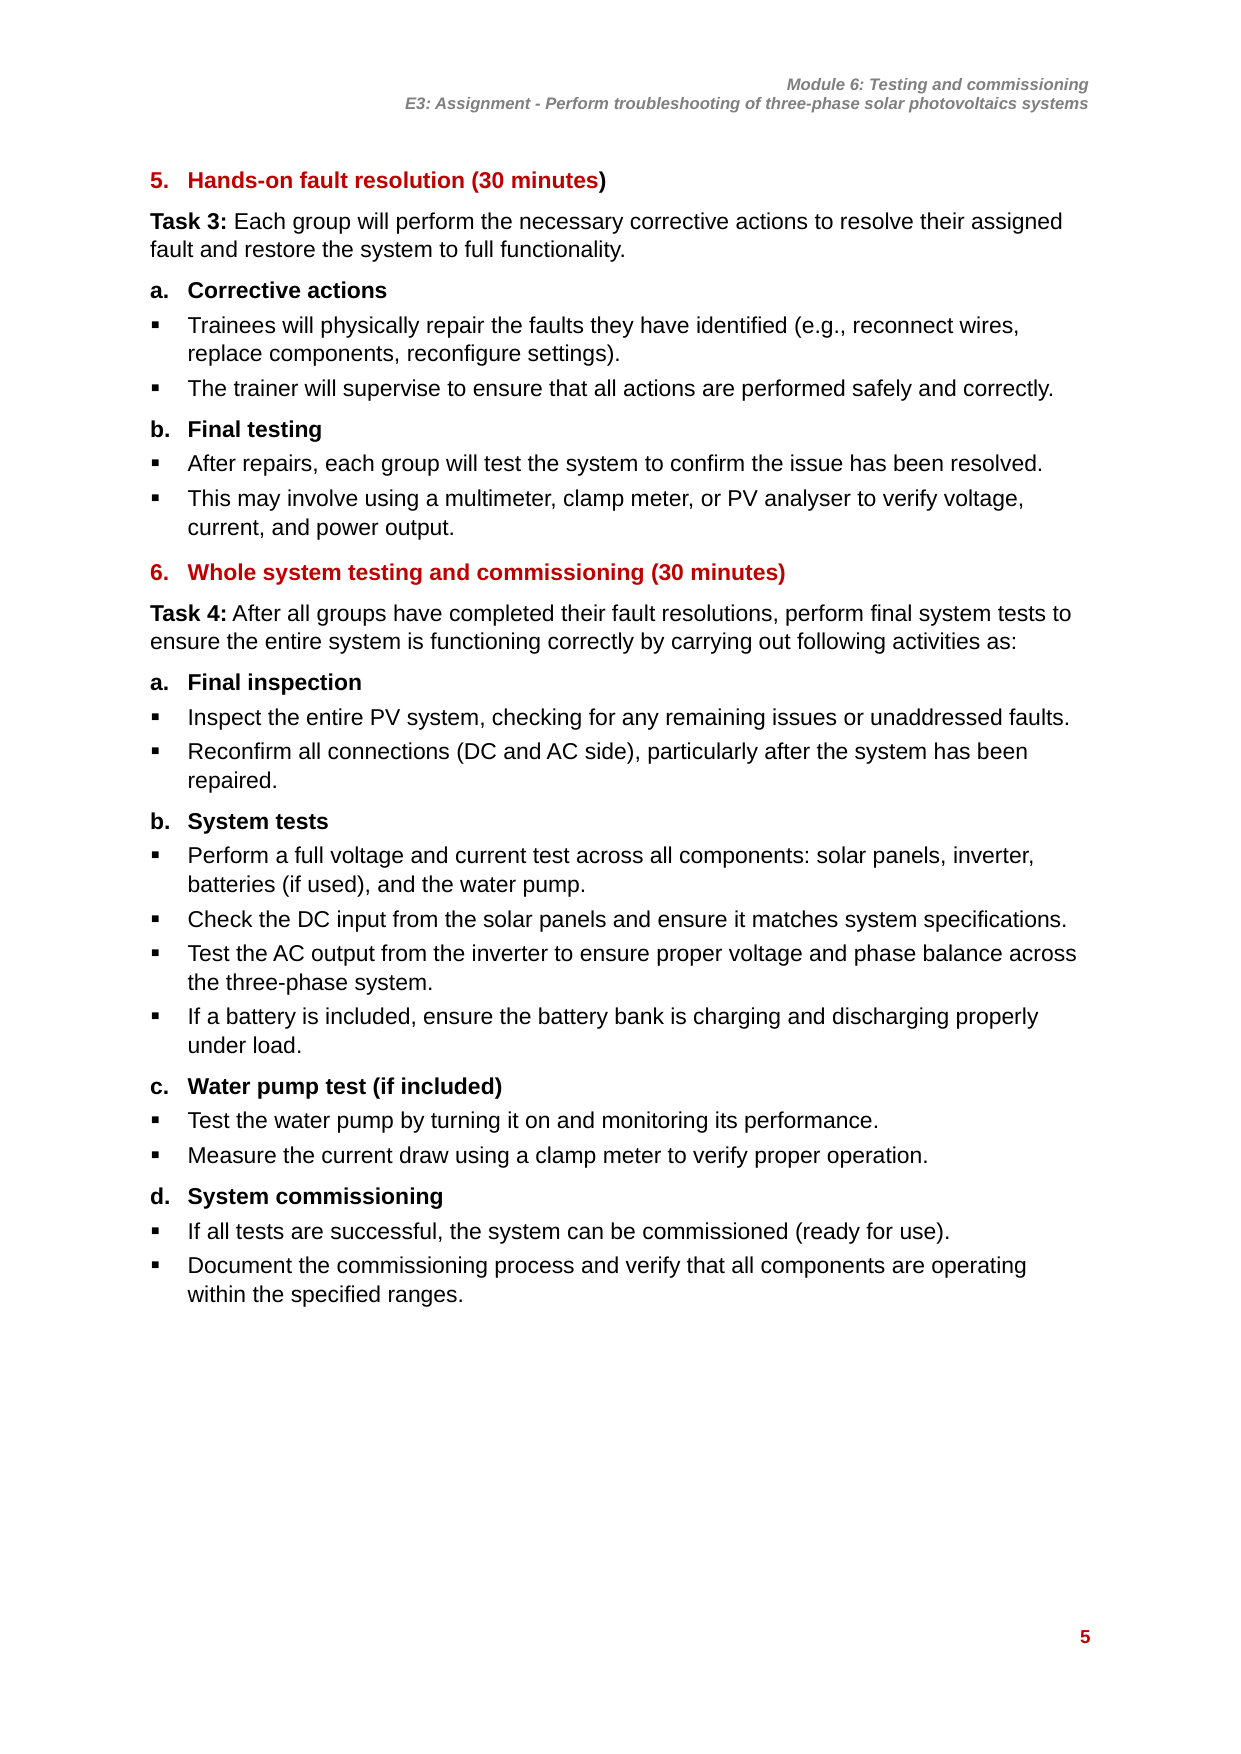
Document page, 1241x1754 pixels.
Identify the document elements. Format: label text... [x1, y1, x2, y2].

list The trainer will supervise to ensure that all actions are performed safely and correctly. [150, 375, 1090, 401]
list Document the commissioning process and verify that all components are operating within the specified ranges. [150, 1252, 1090, 1307]
list System commissioning [150, 1183, 1090, 1209]
list Corrective actions [150, 277, 1090, 303]
list If all tests are successful, the system can be commissioned (ready for use). [150, 1218, 1090, 1244]
list This may involve using a multimeter, clamp meter, or PV analyser to verify voltage, current, and power output. [150, 485, 1090, 540]
list Whole system testing and commissioning (30 minutes) [150, 559, 1090, 585]
list Reconfirm all connections (DC and AC side), particularly after the system has been repaired. [150, 738, 1090, 793]
list Test the water pump by turning it on and monitoring its performance. [150, 1107, 1090, 1134]
list Perform a full voltage and current test across all components: solar panels, inverter, batteries (if used), and the water pump. [150, 842, 1090, 897]
list Inspect the entire PV system, checking for any remaining issues or unaddressed faults. [150, 704, 1090, 730]
text Task 4: After all groups have completed their fault resolutions, perform final system tests to ensure the entire system is functioning correctly by carrying out following activities as: [150, 599, 1090, 654]
list If a battery is included, ensure the battery bank is charging and discharging properly under load. [150, 1003, 1090, 1058]
list Hands-on fault resolution (30 minutes) [150, 167, 1090, 193]
list Final testing [150, 416, 1090, 442]
list Final inspection [150, 669, 1090, 695]
list Measure the current draw using a clamp meter to verify proper operation. [150, 1142, 1090, 1168]
list System tests [150, 808, 1090, 834]
list After repairs, each group will test the system to confirm the issue has been resolved. [150, 450, 1090, 477]
text Task 3: Each group will perform the necessary corrective actions to resolve their assigned fault and restore the system to full functionality. [150, 208, 1090, 262]
list Check the DC input from the solar panels and ensure it matches system specifications. [150, 906, 1090, 932]
list Test the AC output from the inverter to ensure proper voltage and phase balance across the three-phase system. [150, 940, 1090, 995]
list Water pump test (if included) [150, 1073, 1090, 1099]
list Trainees will physically repair the faults they have identified (e.g., reconnect wires, replace components, reconfigure settings). [150, 312, 1090, 366]
